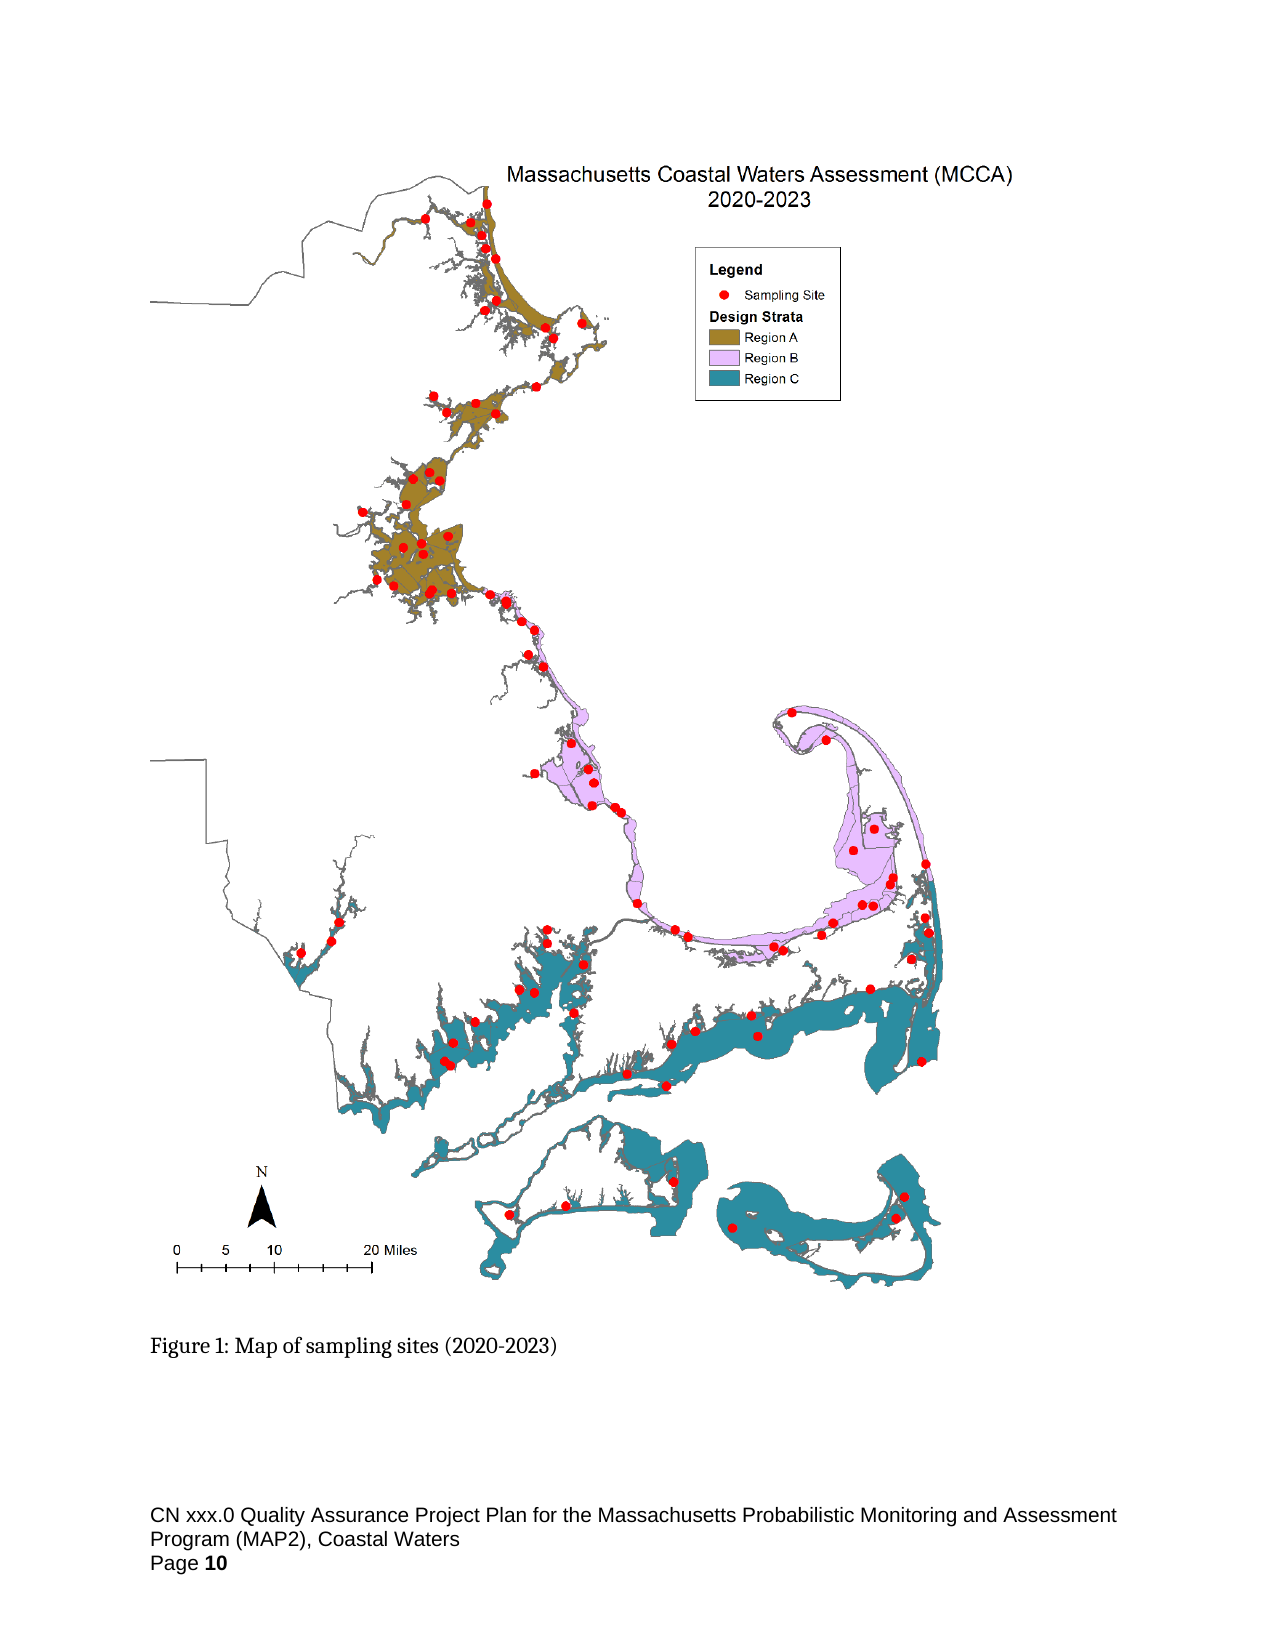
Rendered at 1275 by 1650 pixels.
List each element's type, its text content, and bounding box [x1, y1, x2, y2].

text Figure 1: Map of sampling sites (2020-2023) [150, 1332, 1125, 1359]
picture [150, 150, 1038, 1299]
